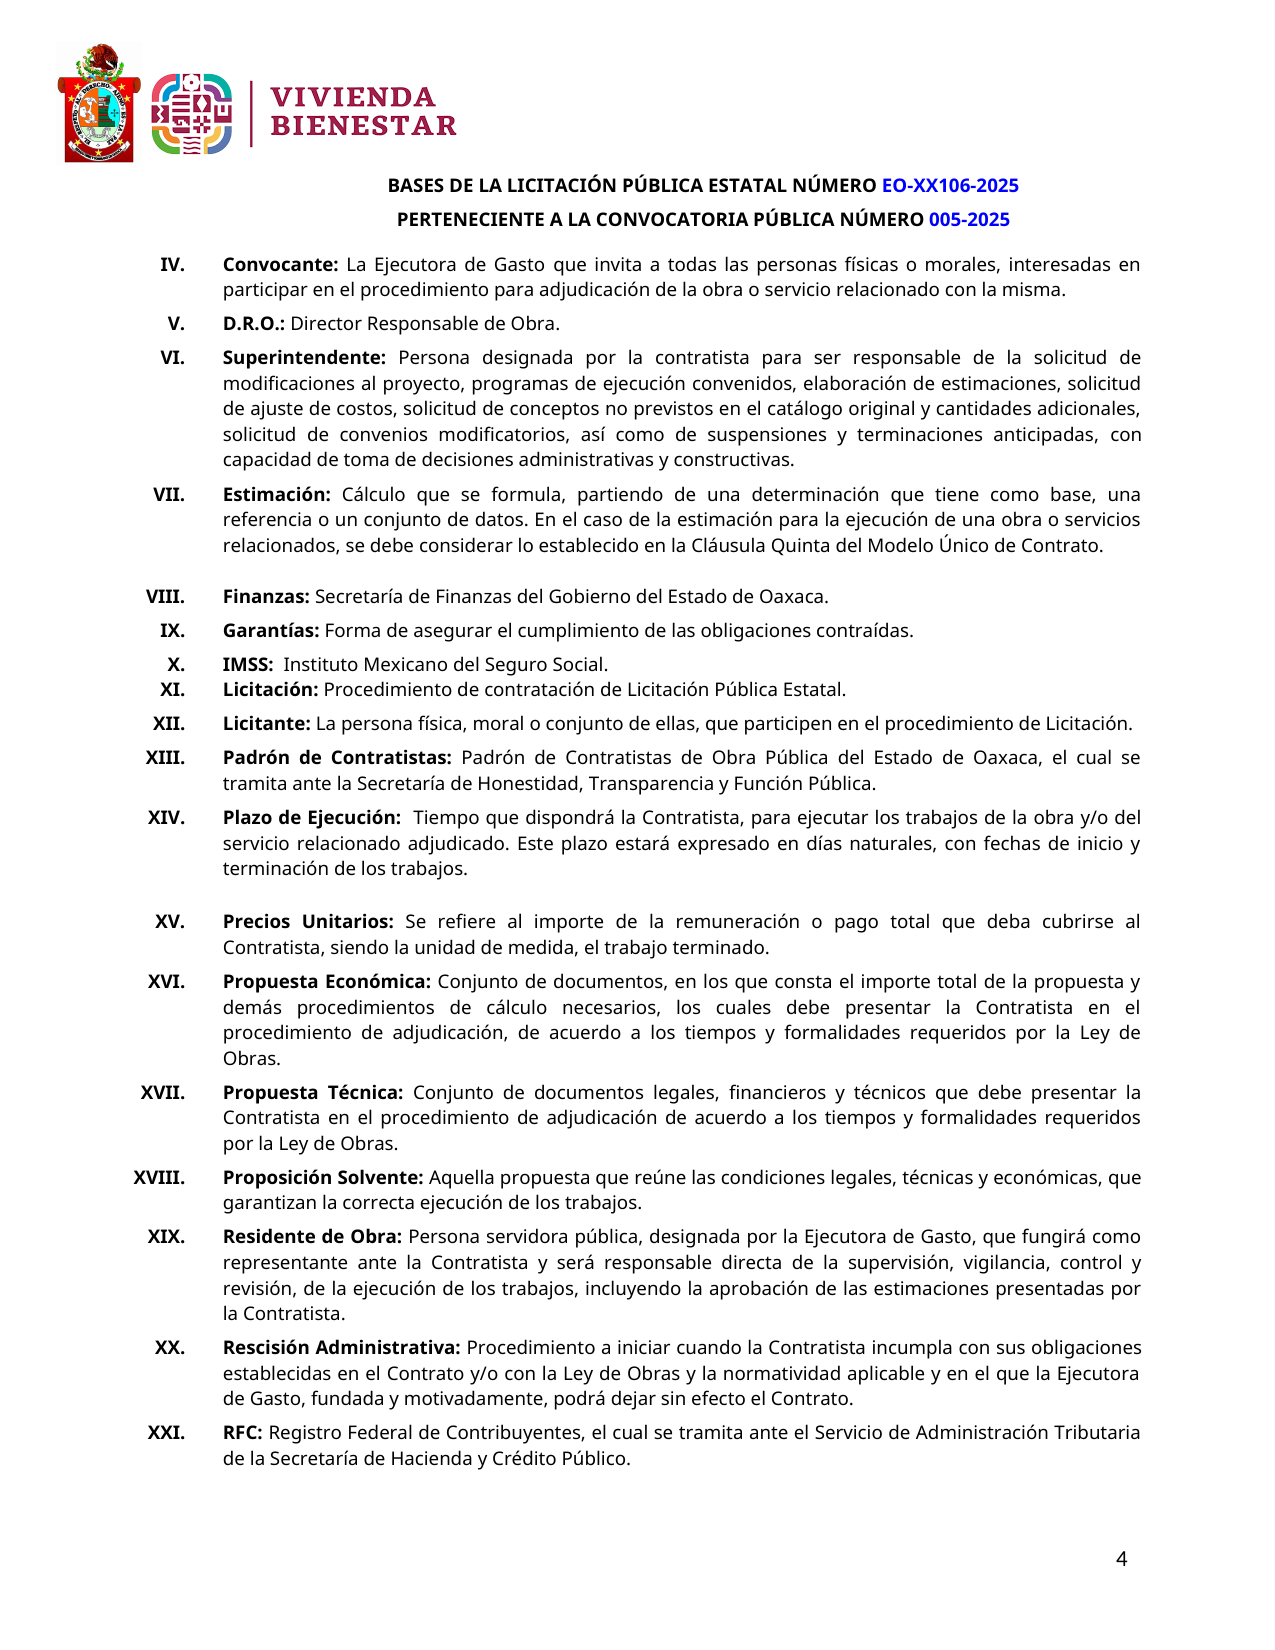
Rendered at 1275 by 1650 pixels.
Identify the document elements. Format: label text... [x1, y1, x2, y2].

list Propuesta Económica: Conjunto de documentos, en los que consta el importe total de la propuesta y demás procedimientos de cálculo necesarios, los cuales debe presentar la Contratista en el procedimiento de adjudicación, de acuerdo a los tiempos y formalidades requeridos por la Ley de Obras. [185, 968, 1142, 1071]
list Estimación: Cálculo que se formula, partiendo de una determinación que tiene como base, una referencia o un conjunto de datos. En el caso de la estimación para la ejecución de una obra o servicios relacionados, se debe considerar lo establecido en la Cláusula Quinta del Modelo Único de Contrato. [185, 481, 1142, 557]
picture [55, 42, 143, 165]
picture [147, 66, 473, 163]
list RFC: Registro Federal de Contribuyentes, el cual se tramita ante el Servicio de Administración Tributaria de la Secretaría de Hacienda y Crédito Público. [185, 1419, 1142, 1471]
list IMSS: Instituto Mexicano del Seguro Social. [185, 651, 1142, 677]
list Plazo de Ejecución: Tiempo que dispondrá la Contratista, para ejecutar los trabajos de la obra y/o del servicio relacionado adjudicado. Este plazo estará expresado en días naturales, con fechas de inicio y terminación de los trabajos. [185, 804, 1142, 881]
list Garantías: Forma de asegurar el cumplimiento de las obligaciones contraídas. [185, 617, 1142, 642]
list Proposición Solvente: Aquella propuesta que reúne las condiciones legales, técnicas y económicas, que garantizan la correcta ejecución de los trabajos. [185, 1164, 1142, 1215]
list Convocante: La Ejecutora de Gasto que invita a todas las personas físicas o morales, interesadas en participar en el procedimiento para adjudicación de la obra o servicio relacionado con la misma. [185, 251, 1142, 302]
list Precios Unitarios: Se refiere al importe de la remuneración o pago total que deba cubrirse al Contratista, siendo la unidad de medida, el trabajo terminado. [185, 909, 1142, 960]
list Padrón de Contratistas: Padrón de Contratistas de Obra Pública del Estado de Oaxaca, el cual se tramita ante la Secretaría de Honestidad, Transparencia y Función Pública. [185, 745, 1142, 796]
list Propuesta Técnica: Conjunto de documentos legales, financieros y técnicos que debe presentar la Contratista en el procedimiento de adjudicación de acuerdo a los tiempos y formalidades requeridos por la Ley de Obras. [185, 1079, 1142, 1156]
list Licitante: La persona física, moral o conjunto de ellas, que participen en el procedimiento de Licitación. [185, 711, 1142, 736]
list D.R.O.: Director Responsable de Obra. [185, 311, 1142, 336]
list Residente de Obra: Persona servidora pública, designada por la Ejecutora de Gasto, que fungirá como representante ante la Contratista y será responsable directa de la supervisión, vigilancia, control y revisión, de la ejecución de los trabajos, incluyendo la aprobación de las estimaciones presentadas por la Contratista. [185, 1224, 1142, 1326]
list Licitación: Procedimiento de contratación de Licitación Pública Estatal. [185, 677, 1142, 702]
list Superintendente: Persona designada por la contratista para ser responsable de la solicitud de modificaciones al proyecto, programas de ejecución convenidos, elaboración de estimaciones, solicitud de ajuste de costos, solicitud de conceptos no previstos en el catálogo original y cantidades adicionales, solicitud de convenios modificatorios, así como de suspensiones y terminaciones anticipadas, con capacidad de toma de decisiones administrativas y constructivas. [185, 345, 1142, 472]
list Rescisión Administrativa: Procedimiento a iniciar cuando la Contratista incumpla con sus obligaciones establecidas en el Contrato y/o con la Ley de Obras y la normatividad aplicable y en el que la Ejecutora de Gasto, fundada y motivadamente, podrá dejar sin efecto el Contrato. [185, 1334, 1142, 1411]
list Finanzas: Secretaría de Finanzas del Gobierno del Estado de Oaxaca. [185, 583, 1142, 608]
